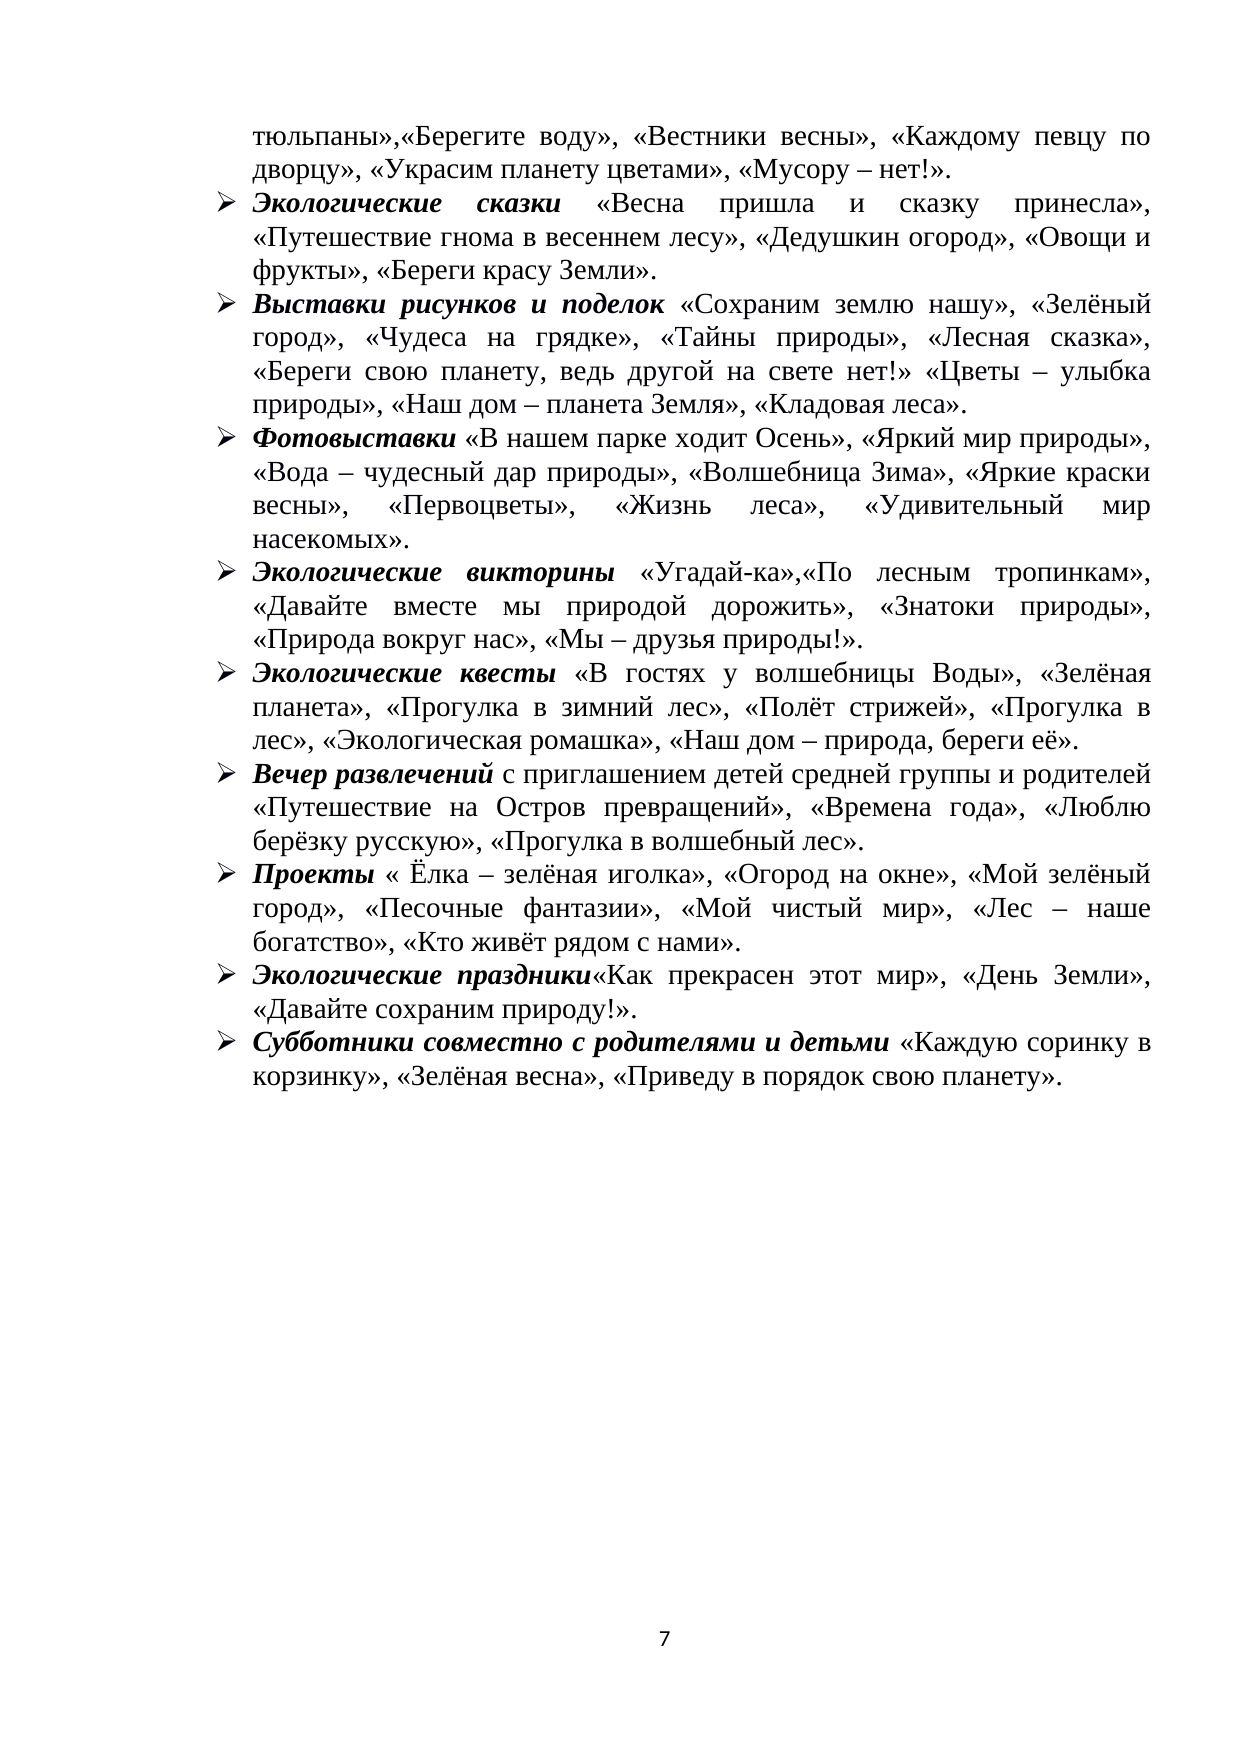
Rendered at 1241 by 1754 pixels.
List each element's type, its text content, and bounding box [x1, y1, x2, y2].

list Вечер развлечений с приглашением детей средней группы и родителей «Путешествие на Остров превращений», «Времена года», «Люблю берёзку русскую», «Прогулка в волшебный лес». [215, 756, 1152, 857]
list Фотовыставки «В нашем парке ходит Осень», «Яркий мир природы», «Вода – чудесный дар природы», «Волшебница Зима», «Яркие краски весны», «Первоцветы», «Жизнь леса», «Удивительный мир насекомых». [215, 420, 1152, 554]
list Проекты « Ёлка – зелёная иголка», «Огород на окне», «Мой зелёный город», «Песочные фантазии», «Мой чистый мир», «Лес – наше богатство», «Кто живёт рядом с нами». [215, 857, 1152, 957]
list Субботники совместно с родителями и детьми «Каждую соринку в корзинку», «Зелёная весна», «Приведу в порядок свою планету». [215, 1024, 1152, 1092]
list Экологические сказки «Весна пришла и сказку принесла», «Путешествие гнома в весеннем лесу», «Дедушкин огород», «Овощи и фрукты», «Береги красу Земли». [215, 185, 1152, 286]
list Экологические викторины «Угадай-ка»,«По лесным тропинкам», «Давайте вместе мы природой дорожить», «Знатоки природы», «Природа вокруг нас», «Мы – друзья природы!». [215, 554, 1152, 655]
list Экологические квесты «В гостях у волшебницы Воды», «Зелёная планета», «Прогулка в зимний лес», «Полёт стрижей», «Прогулка в лес», «Экологическая ромашка», «Наш дом – природа, береги её». [215, 655, 1152, 756]
list Экологические праздники«Как прекрасен этот мир», «День Земли», «Давайте сохраним природу!». [215, 957, 1152, 1024]
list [215, 118, 1152, 185]
list Выставки рисунков и поделок «Сохраним землю нашу», «Зелёный город», «Чудеса на грядке», «Тайны природы», «Лесная сказка», «Береги свою планету, ведь другой на свете нет!» «Цветы – улыбка природы», «Наш дом – планета Земля», «Кладовая леса». [215, 286, 1152, 420]
